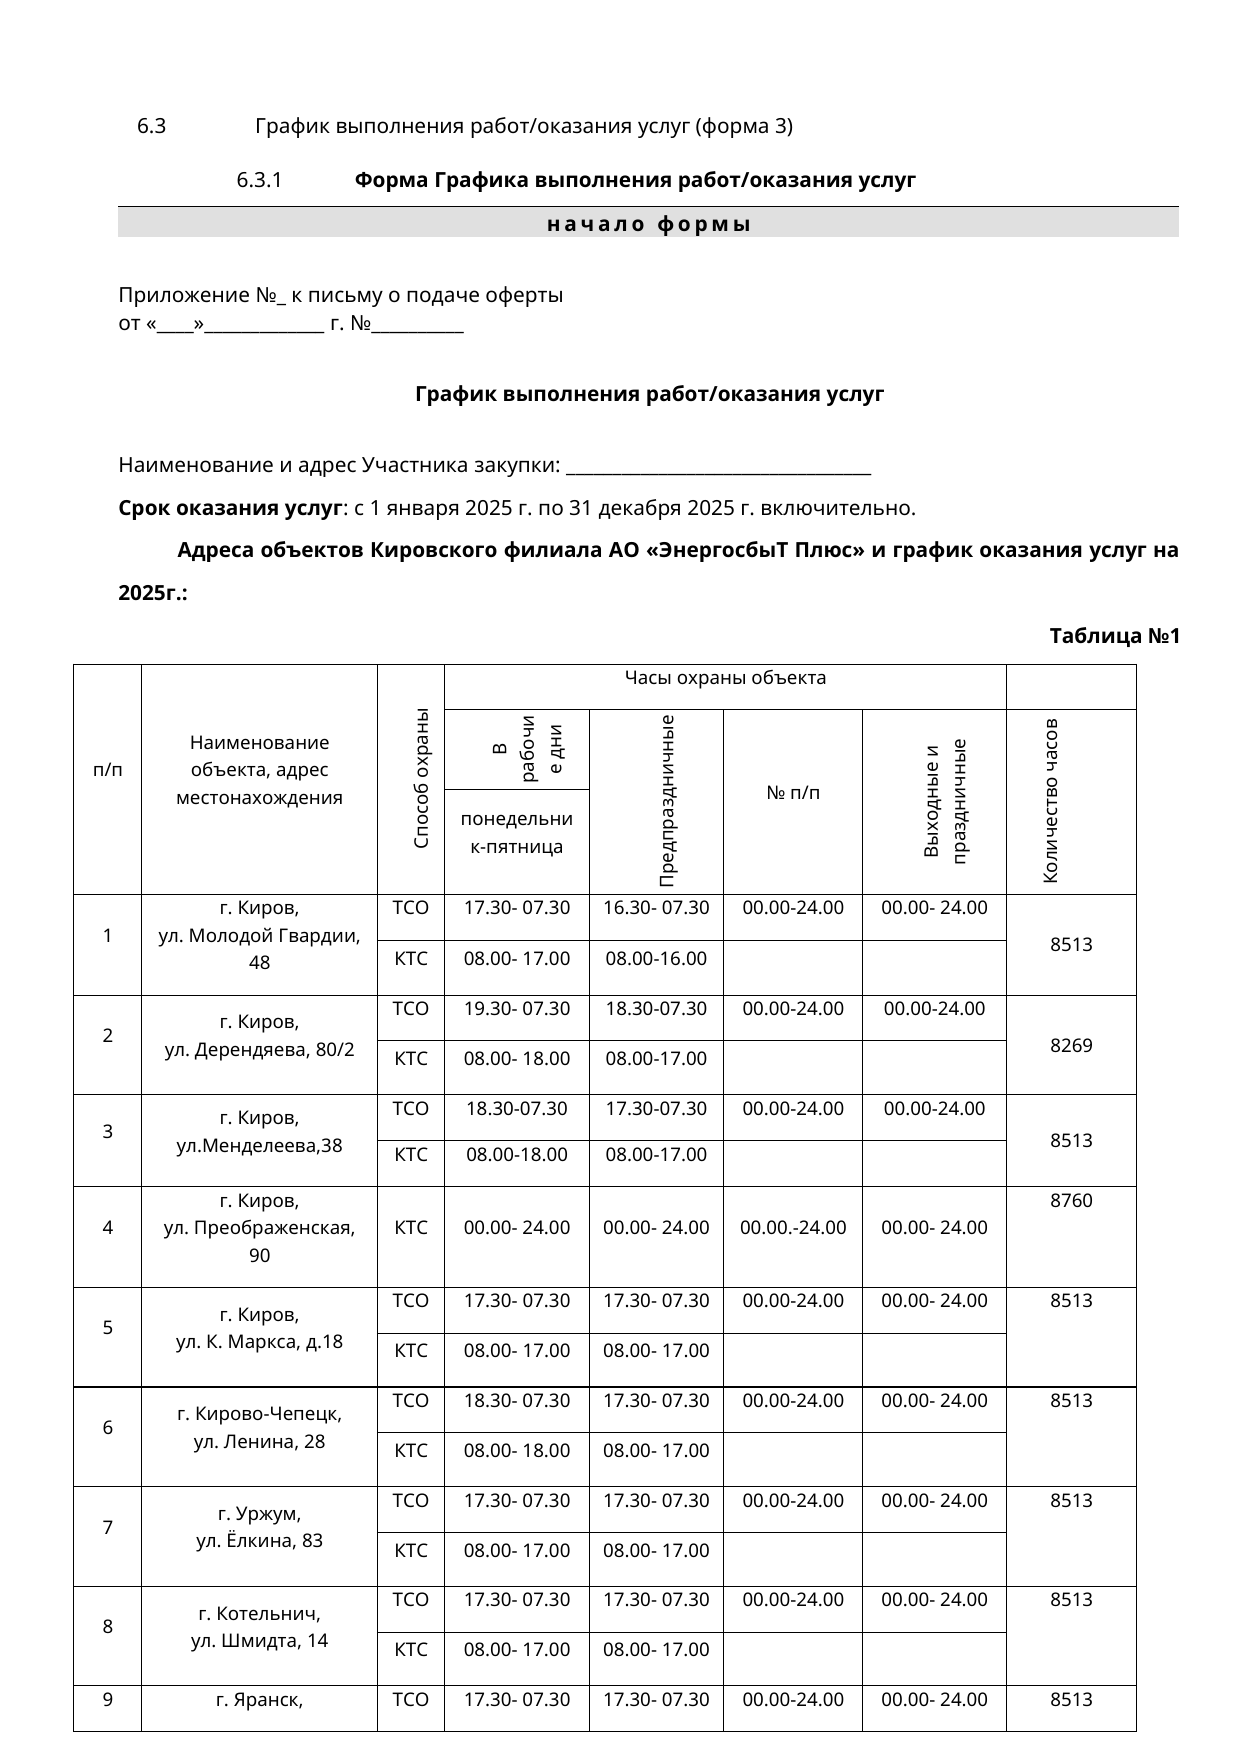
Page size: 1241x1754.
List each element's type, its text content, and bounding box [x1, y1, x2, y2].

table_cell 08.00- 17.00 [590, 1633, 723, 1685]
table_cell 00.00- 24.00 [863, 895, 1006, 939]
table_cell 3 [74, 1095, 141, 1186]
table_cell 00.00- 24.00 [863, 1187, 1006, 1287]
text начало формы [118, 207, 1179, 237]
table_cell 8269 [1007, 996, 1136, 1094]
table_cell 00.00- 24.00 [445, 1187, 589, 1287]
table_cell 00.00- 24.00 [863, 1587, 1006, 1632]
table_cell 08.00- 17.00 [590, 1533, 723, 1586]
table_cell [724, 1433, 862, 1486]
table_cell Количество часов [1007, 710, 1136, 894]
text Наименование и адрес Участника закупки: _________________________________ [118, 450, 1181, 479]
table_cell [863, 1633, 1006, 1685]
table_cell 8513 [1007, 1587, 1136, 1685]
table_cell 17.30- 07.30 [590, 1686, 723, 1731]
table_cell 8513 [1007, 1686, 1136, 1731]
table_cell 00.00-24.00 [863, 1095, 1006, 1140]
table_header Наименование объекта, адрес местонахождения [142, 665, 377, 894]
table_cell понедельник-пятница [445, 790, 589, 894]
table_cell [724, 1141, 862, 1186]
subtitle График выполнения работ/оказания услуг (форма 3) [137, 111, 1181, 140]
table_cell г. Киров, ул. Молодой Гвардии, 48 [142, 895, 377, 994]
table_cell 8760 [1007, 1187, 1136, 1287]
table_cell 17.30- 07.30 [445, 1686, 589, 1731]
table_cell г. Киров, ул. К. Маркса, д.18 [142, 1288, 377, 1386]
table_header Способ охраны [378, 665, 444, 894]
table_cell 4 [74, 1187, 141, 1287]
table_cell 08.00- 17.00 [445, 1334, 589, 1386]
text График выполнения работ/оказания услуг [118, 379, 1181, 408]
table_cell 8 [74, 1587, 141, 1685]
table_cell 18.30- 07.30 [445, 1388, 589, 1432]
table_cell 00.00- 24.00 [863, 1288, 1006, 1332]
table_cell КТС [378, 1041, 444, 1094]
table_cell 2 [74, 996, 141, 1094]
table_cell 08.00- 17.00 [445, 941, 589, 994]
table_cell 00.00.-24.00 [724, 1187, 862, 1287]
table_cell 9 [74, 1686, 141, 1731]
table_cell 08.00- 18.00 [445, 1433, 589, 1486]
table_cell КТС [378, 1141, 444, 1186]
list Форма Графика выполнения работ/оказания услуг [236, 165, 1181, 193]
table_cell 08.00-18.00 [445, 1141, 589, 1186]
table_cell 00.00- 24.00 [590, 1187, 723, 1287]
table_cell 17.30- 07.30 [445, 1288, 589, 1332]
table_cell 08.00-16.00 [590, 941, 723, 994]
table_cell 00.00- 24.00 [863, 1388, 1006, 1432]
text Срок оказания услуг: с 1 января 2025 г. по 31 декабря 2025 г. включительно. [118, 493, 1181, 521]
table_cell № п/п [724, 710, 862, 894]
table_cell 00.00-24.00 [724, 1288, 862, 1332]
table_cell г. Уржум, ул. Ёлкина, 83 [142, 1487, 377, 1586]
table_cell г. Киров, ул. Дерендяева, 80/2 [142, 996, 377, 1094]
table_cell 18.30-07.30 [590, 996, 723, 1040]
table_header Часы охраны объекта [445, 665, 1006, 709]
table_cell 19.30- 07.30 [445, 996, 589, 1040]
table_cell [724, 1633, 862, 1685]
table_cell 00.00-24.00 [724, 1388, 862, 1432]
table_cell 08.00- 18.00 [445, 1041, 589, 1094]
table_cell 00.00- 24.00 [863, 1686, 1006, 1731]
table_cell 08.00- 17.00 [445, 1633, 589, 1685]
table_cell 00.00-24.00 [724, 996, 862, 1040]
table_cell 17.30- 07.30 [590, 1288, 723, 1332]
table_cell г. Киров, ул. Преображенская, 90 [142, 1187, 377, 1287]
text Адреса объектов Кировского филиала АО «ЭнергосбыТ Плюс» и график оказания услуг на 2025г.: [118, 536, 1181, 607]
table_cell г. Кирово-Чепецк, ул. Ленина, 28 [142, 1388, 377, 1486]
table_cell 08.00-17.00 [590, 1141, 723, 1186]
table_cell [724, 941, 862, 994]
table_cell КТС [378, 1187, 444, 1287]
text Таблица №1 [118, 621, 1181, 649]
table_cell [863, 1041, 1006, 1094]
table_header [1007, 665, 1136, 709]
table_cell [863, 1334, 1006, 1386]
table_cell КТС [378, 1533, 444, 1586]
table_cell 16.30- 07.30 [590, 895, 723, 939]
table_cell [142, 1686, 377, 1731]
table_cell 00.00-24.00 [724, 1686, 862, 1731]
table_cell 18.30-07.30 [445, 1095, 589, 1140]
table_cell [863, 1433, 1006, 1486]
table_cell В рабочие дни [445, 710, 589, 789]
table_cell КТС [378, 1433, 444, 1486]
table_cell 00.00-24.00 [724, 1487, 862, 1532]
table_cell 17.30- 07.30 [445, 1587, 589, 1632]
table_cell 08.00- 17.00 [590, 1433, 723, 1486]
table_cell [863, 941, 1006, 994]
table_cell [724, 1334, 862, 1386]
table_cell 00.00- 24.00 [863, 1487, 1006, 1532]
table_cell Выходные и праздничные [863, 710, 1006, 894]
table_cell [724, 1041, 862, 1094]
table_cell ТСО [378, 1288, 444, 1332]
table_cell ТСО [378, 895, 444, 939]
table_cell КТС [378, 941, 444, 994]
table_cell 17.30- 07.30 [445, 1487, 589, 1532]
table_cell 6 [74, 1388, 141, 1486]
table_cell [724, 1533, 862, 1586]
table_cell 17.30- 07.30 [590, 1487, 723, 1532]
table_cell 1 [74, 895, 141, 994]
table_cell Предпраздничные [590, 710, 723, 894]
table_cell 17.30- 07.30 [590, 1388, 723, 1432]
table_cell ТСО [378, 1095, 444, 1140]
table_cell ТСО [378, 1587, 444, 1632]
table_cell [863, 1141, 1006, 1186]
table_cell 00.00-24.00 [724, 895, 862, 939]
table_header п/п [74, 665, 141, 894]
table_cell 17.30- 07.30 [445, 895, 589, 939]
table_cell КТС [378, 1633, 444, 1685]
table_cell [863, 1533, 1006, 1586]
table_cell ТСО [378, 1686, 444, 1731]
table_cell ТСО [378, 1388, 444, 1432]
text Приложение №_ к письму о подаче оферты от «____»_____________ г. №__________ [118, 280, 1181, 337]
table_cell 00.00-24.00 [724, 1095, 862, 1140]
table_cell 08.00- 17.00 [445, 1533, 589, 1586]
table_cell ТСО [378, 996, 444, 1040]
table_cell 8513 [1007, 1487, 1136, 1586]
table_cell г. Котельнич, ул. Шмидта, 14 [142, 1587, 377, 1685]
table_cell г. Киров, ул.Менделеева,38 [142, 1095, 377, 1186]
table_cell 00.00-24.00 [863, 996, 1006, 1040]
table_cell ТСО [378, 1487, 444, 1532]
table_cell КТС [378, 1334, 444, 1386]
table_cell 8513 [1007, 1288, 1136, 1386]
table_cell 8513 [1007, 1388, 1136, 1486]
table_cell 8513 [1007, 895, 1136, 994]
table_cell 08.00- 17.00 [590, 1334, 723, 1386]
table_cell 08.00-17.00 [590, 1041, 723, 1094]
table_cell 17.30- 07.30 [590, 1587, 723, 1632]
table_cell 7 [74, 1487, 141, 1586]
table_cell 8513 [1007, 1095, 1136, 1186]
table_cell 5 [74, 1288, 141, 1386]
table_cell 00.00-24.00 [724, 1587, 862, 1632]
table_cell 17.30-07.30 [590, 1095, 723, 1140]
